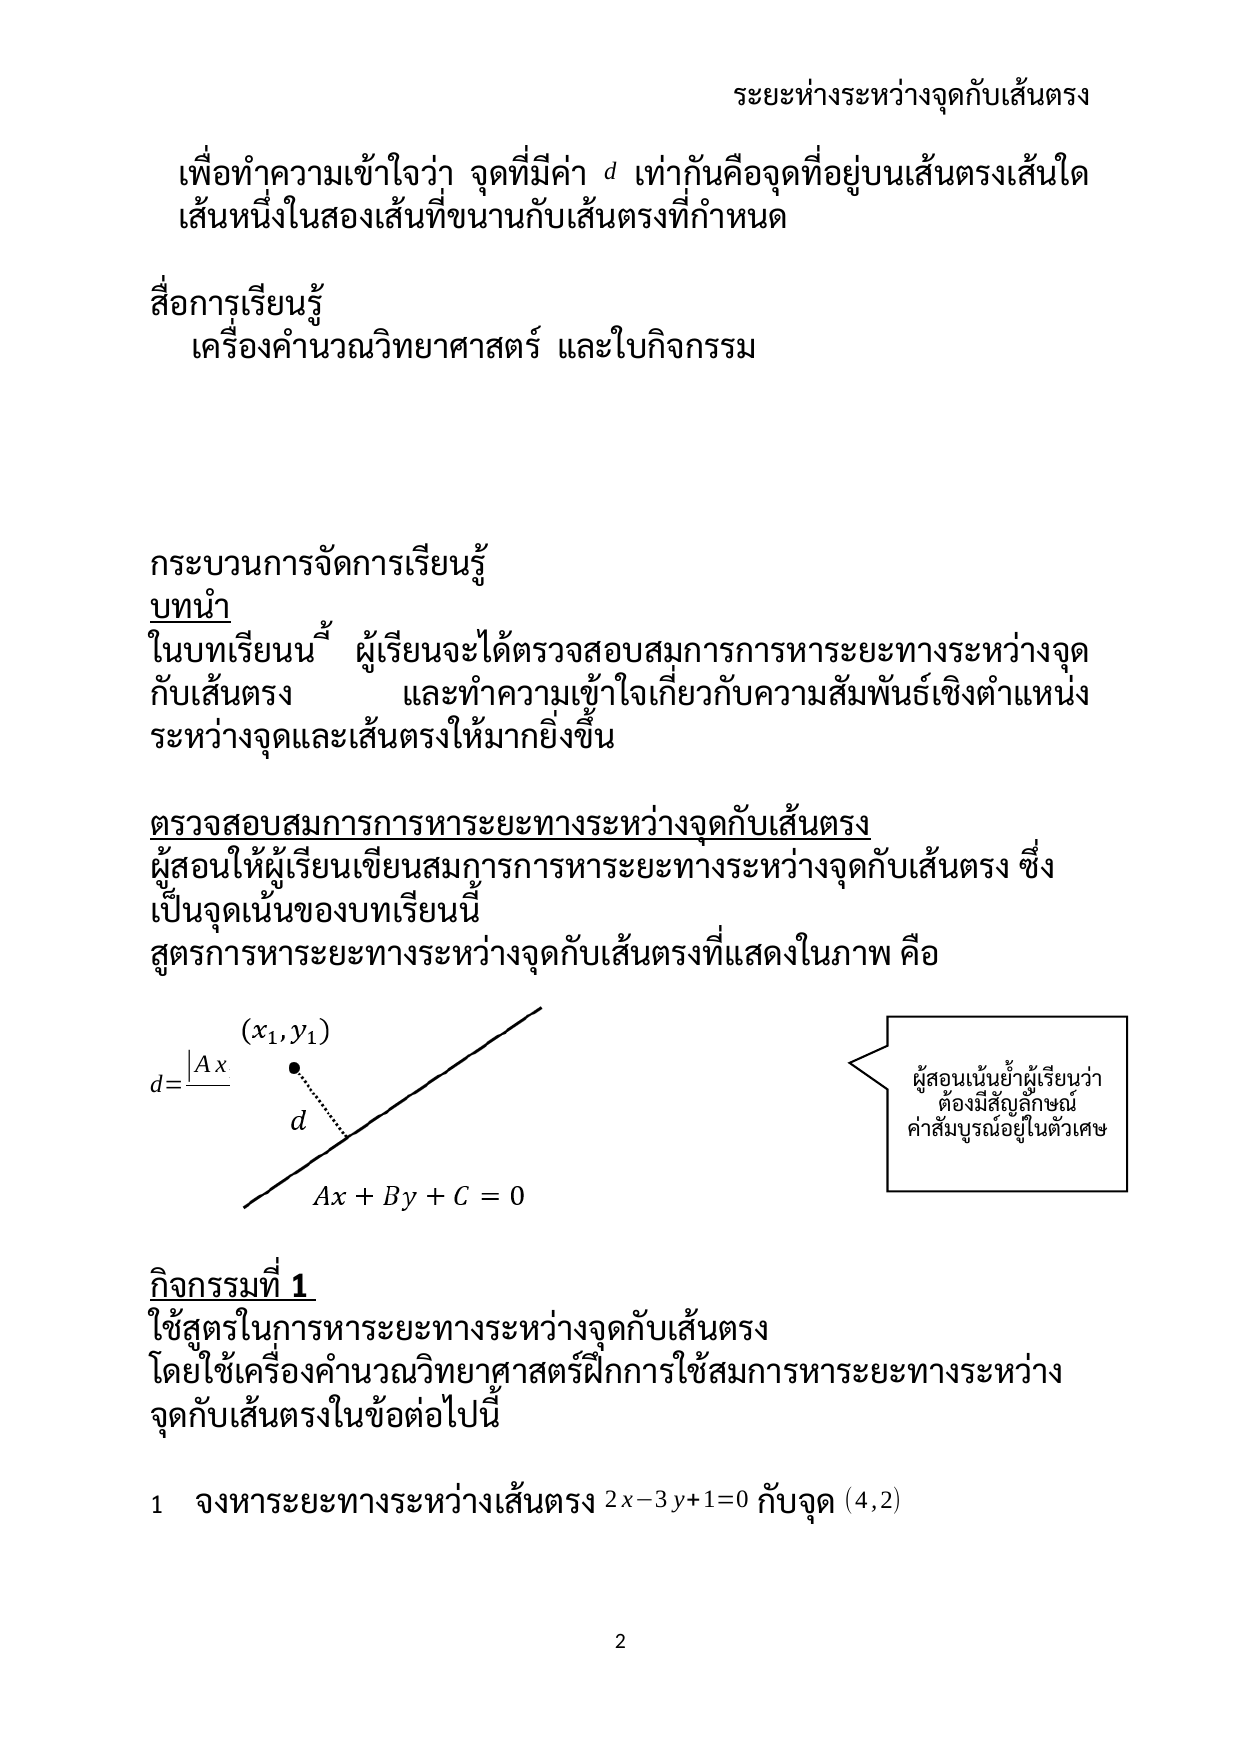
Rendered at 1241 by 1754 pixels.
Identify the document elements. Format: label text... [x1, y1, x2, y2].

text กิจกรรมที่ 1 [150, 1261, 1090, 1305]
text สูตรการหาระยะทางระหว่างจุดกับเส้นตรงที่แสดงในภาพ คือ [150, 930, 1090, 973]
text ผู้สอนให้ผู้เรียนเขียนสมการการหาระยะทางระหว่างจุดกับเส้นตรง ซึ่งเป็นจุดเน้นของบทเรียนนี้ [150, 843, 1090, 930]
text กระบวนการจัดการเรียนรู้ [150, 540, 1090, 583]
text เครื่องคำนวณวิทยาศาสตร์ และใบกิจกรรม [150, 323, 1090, 367]
text ตรวจสอบสมการการหาระยะทางระหว่างจุดกับเส้นตรง [150, 800, 1090, 843]
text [150, 150, 1090, 237]
text ในบทเรียนนี้ ผู้เรียนจะได้ตรวจสอบสมการการหาระยะทางระหว่างจุดกับเส้นตรง และทำความเข้าใจเกี่ยวกับความสัมพันธ์เชิงตำแหน่งระหว่างจุดและเส้นตรงให้มากยิ่งขึ้น [150, 627, 1090, 757]
text โดยใช้เครื่องคำนวณวิทยาศาสตร์ฝึกการใช้สมการหาระยะทางระหว่างจุดกับเส้นตรงในข้อต่อไปนี้ [150, 1348, 1090, 1435]
text บทนำ [150, 583, 1090, 627]
picture [230, 975, 565, 1235]
list จงหาระยะทางระหว่างเส้นตรง กับจุด [150, 1478, 1090, 1521]
text สื่อการเรียนรู้ [150, 280, 1090, 323]
text ใช้สูตรในการหาระยะทางระหว่างจุดกับเส้นตรง [150, 1305, 1090, 1348]
